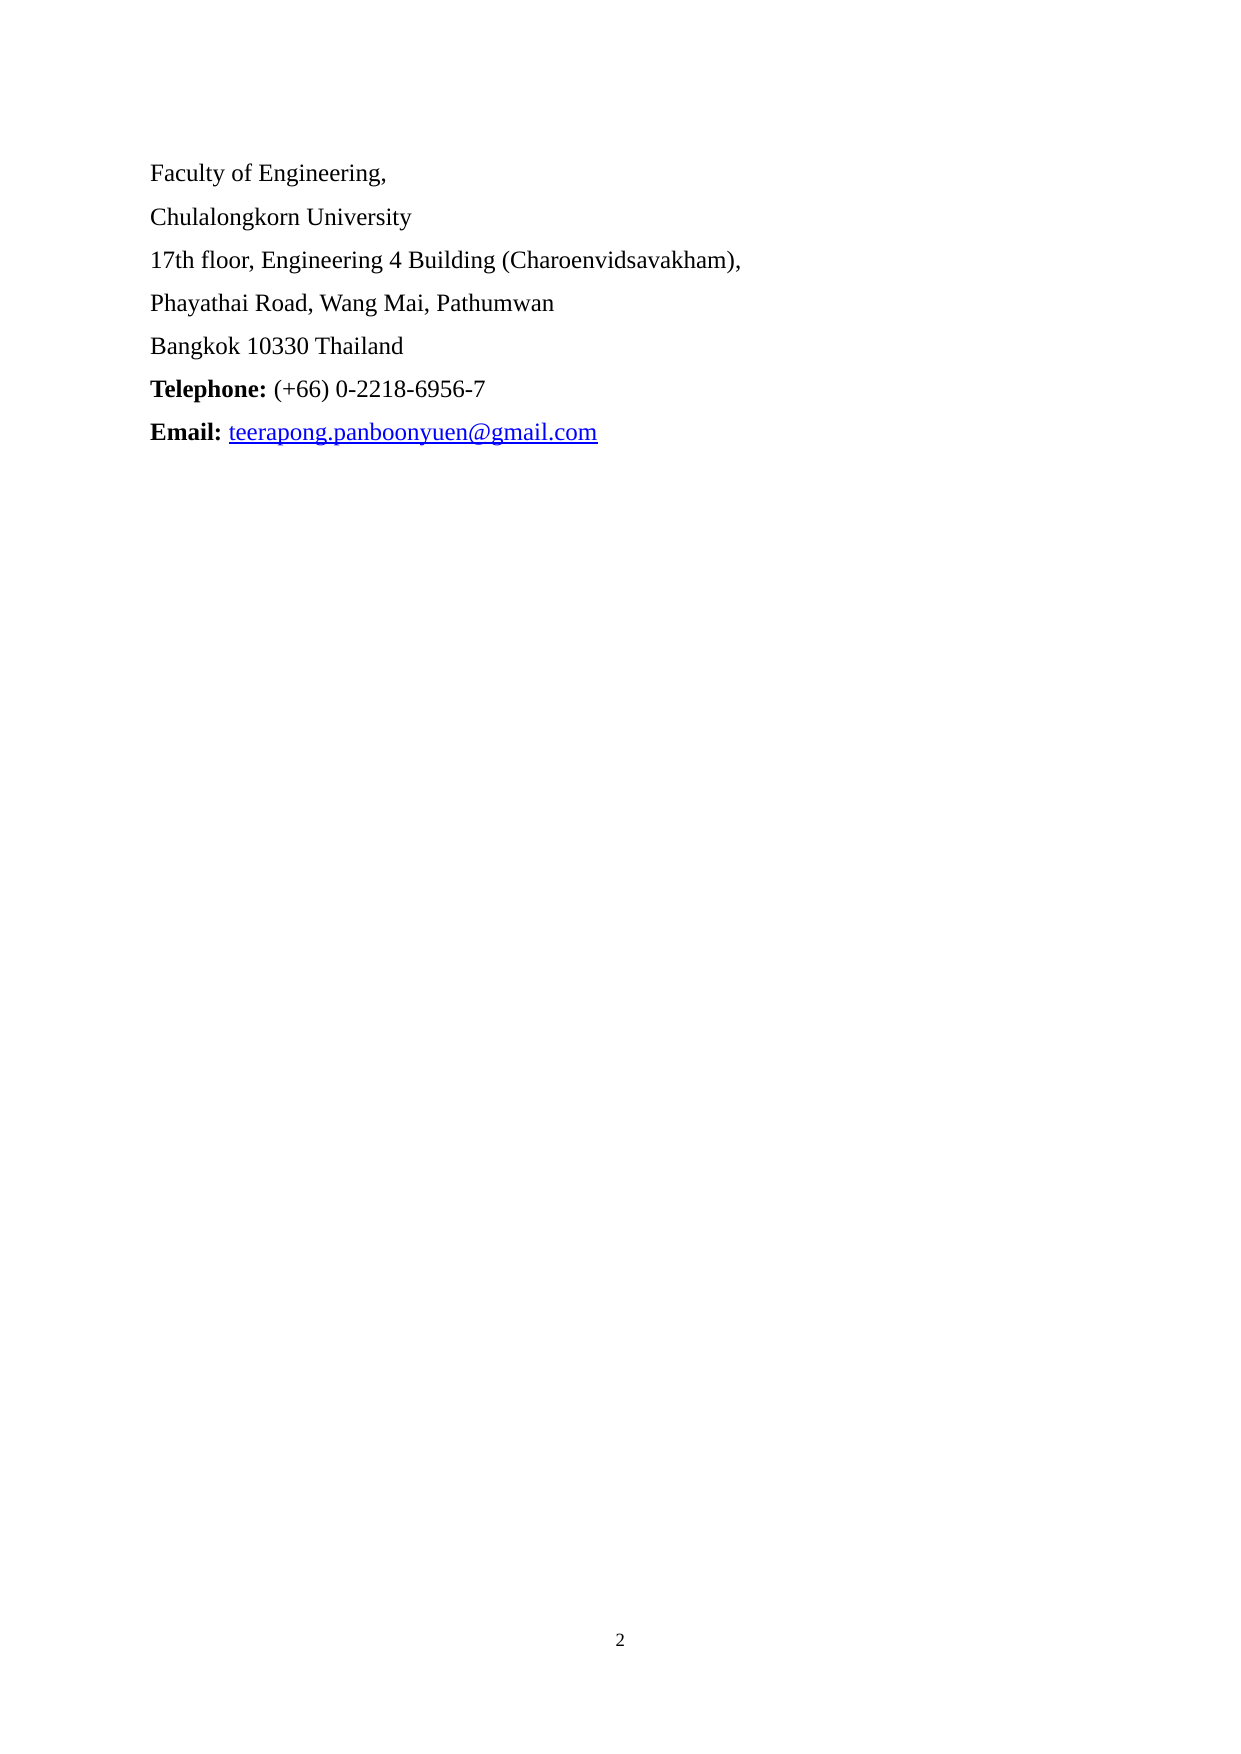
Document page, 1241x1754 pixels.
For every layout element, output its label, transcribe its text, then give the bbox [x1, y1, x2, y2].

text Chulalongkorn University [150, 202, 1090, 230]
text Bangkok 10330 Thailand [150, 331, 1090, 360]
text Telephone: (+66) 0-2218-6956-7 [150, 374, 1090, 403]
text Faculty of Engineering, [150, 158, 1090, 187]
text Phayathai Road, Wang Mai, Pathumwan [150, 288, 1090, 317]
text Email: teerapong.panboonyuen@gmail.com [150, 417, 1090, 446]
text 17th floor, Engineering 4 Building (Charoenvidsavakham), [150, 245, 1090, 273]
